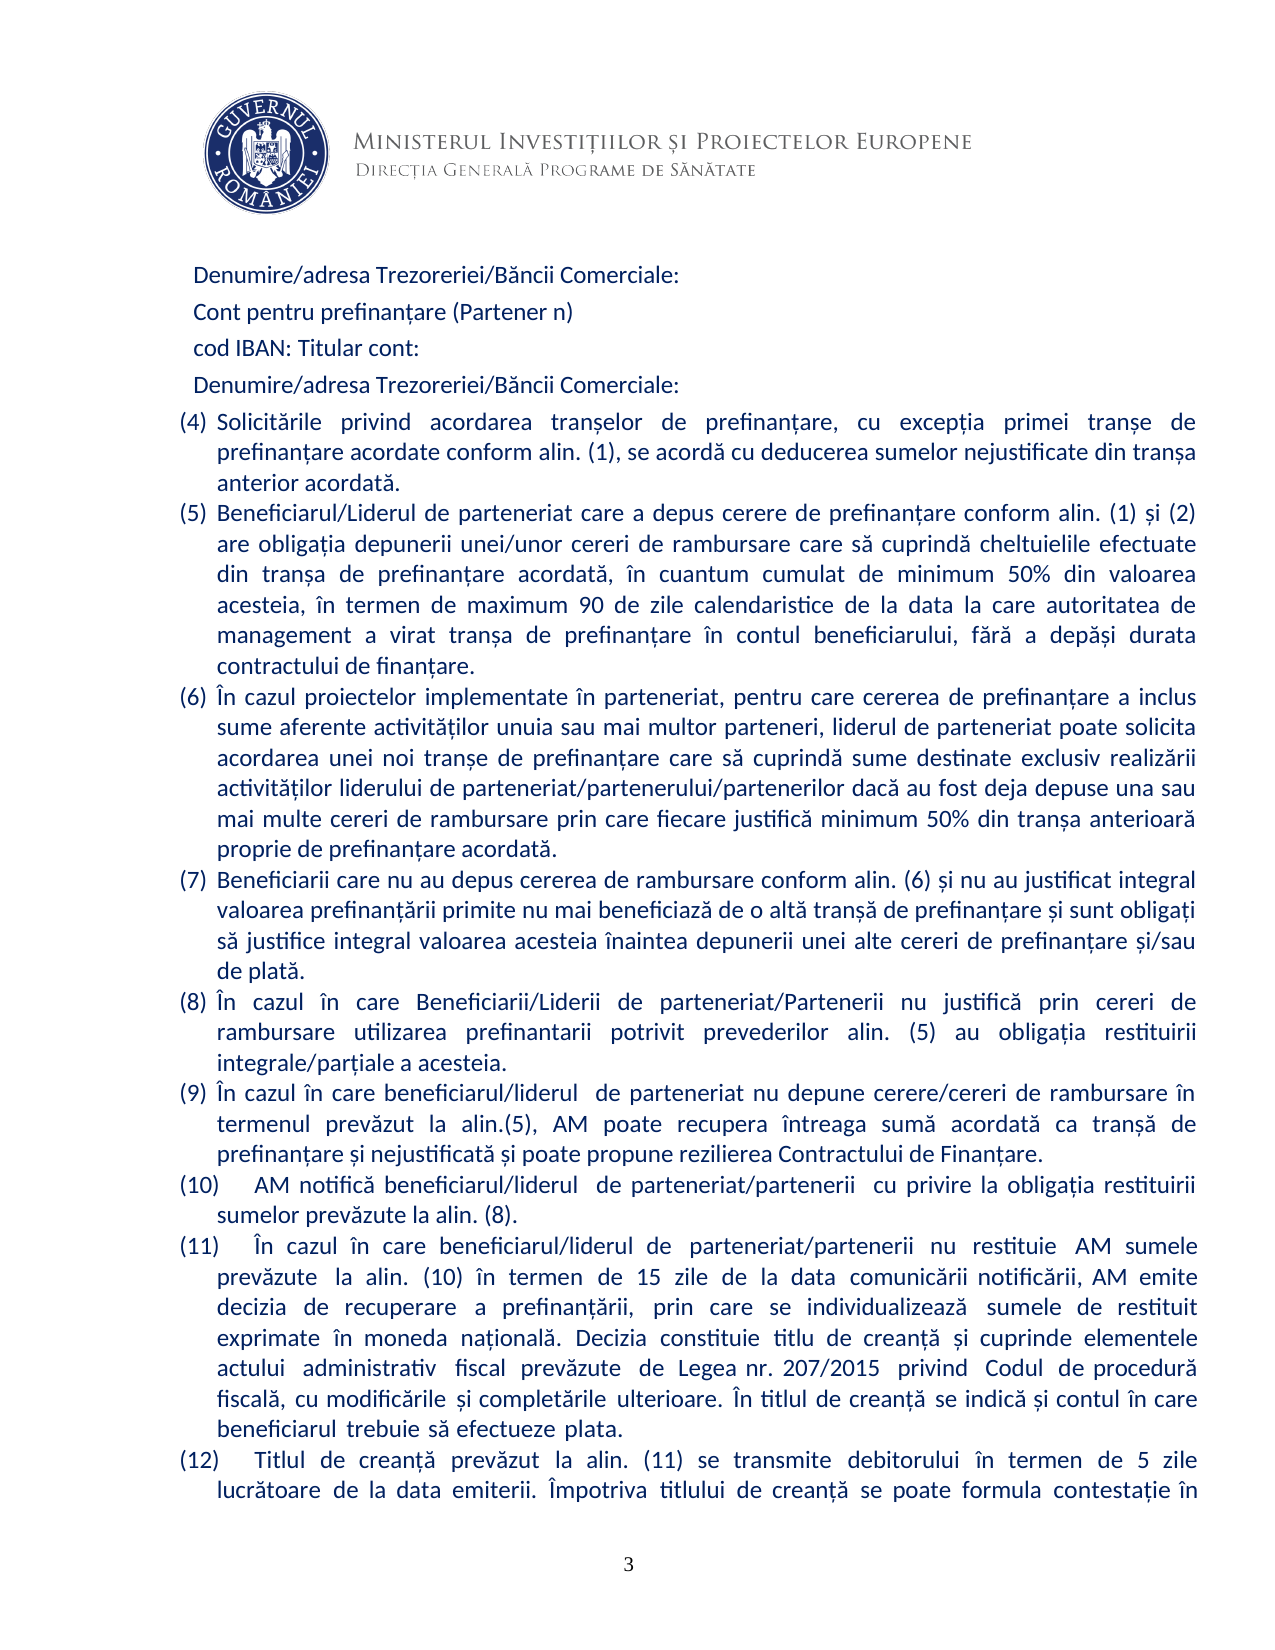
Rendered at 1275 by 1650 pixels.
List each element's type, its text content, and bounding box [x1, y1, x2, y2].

list Beneficiarul/Liderul de parteneriat care a depus cerere de prefinanţare conform alin. (1) şi (2) are obligaţia depunerii unei/unor cereri de rambursare care să cuprindă cheltuielile efectuate din tranşa de prefinanţare acordată, în cuantum cumulat de minimum 50% din valoarea acesteia, în termen de maximum 90 de zile calendaristice de la data la care autoritatea de management a virat tranşa de prefinanţare în contul beneficiarului, fără a depăşi durata contractului de finanţare. [179, 498, 1198, 681]
text Cont pentru prefinanțare (Partener n) [193, 296, 1198, 326]
list În cazul în care beneficiarul/liderul de parteneriat nu depune cerere/cereri de rambursare în termenul prevăzut la alin.(5), AM poate recupera întreaga sumă acordată ca tranşă de prefinanţare şi nejustificată şi poate propune rezilierea Contractului de Finanţare. [179, 1077, 1198, 1169]
list În cazul proiectelor implementate în parteneriat, pentru care cererea de prefinanţare a inclus sume aferente activităţilor unuia sau mai multor parteneri, liderul de parteneriat poate solicita acordarea unei noi tranşe de prefinanţare care să cuprindă sume destinate exclusiv realizării activităţilor liderului de parteneriat/partenerului/partenerilor dacă au fost deja depuse una sau mai multe cereri de rambursare prin care fiecare justifică minimum 50% din tranşa anterioară proprie de prefinanţare acordată. [179, 681, 1198, 864]
list În cazul în care beneficiarul/liderul de parteneriat/partenerii nu restituie AM sumele prevăzute la alin. (10) în termen de 15 zile de la data comunicării notificării, AM emite decizia de recuperare a prefinanţării, prin care se individualizează sumele de restituit exprimate în moneda naţională. Decizia constituie titlu de creanţă şi cuprinde elementele actului administrativ fiscal prevăzute de Legea nr. 207/2015 privind Codul de procedură fiscală, cu modificările şi completările ulterioare. În titlul de creanţă se indică şi contul în care beneficiarul trebuie să efectueze plata. [179, 1230, 1198, 1444]
picture [179, 70, 994, 235]
list Solicitările privind acordarea tranşelor de prefinanţare, cu excepţia primei tranşe de prefinanţare acordate conform alin. (1), se acordă cu deducerea sumelor nejustificate din tranşa anterior acordată. [179, 406, 1198, 498]
list În cazul în care Beneficiarii/Liderii de parteneriat/Partenerii nu justifică prin cereri de rambursare utilizarea prefinantarii potrivit prevederilor alin. (5) au obligaţia restituirii integrale/parţiale a acesteia. [179, 986, 1198, 1077]
text Denumire/adresa Trezoreriei/Băncii Comerciale: [193, 369, 1198, 400]
list Beneficiarii care nu au depus cererea de rambursare conform alin. (6) şi nu au justificat integral valoarea prefinanţării primite nu mai beneficiază de o altă tranşă de prefinanţare şi sunt obligaţi să justifice integral valoarea acesteia înaintea depunerii unei alte cereri de prefinanţare şi/sau de plată. [179, 864, 1198, 986]
text cod IBAN: Titular cont: [193, 332, 1198, 363]
list AM notifică beneficiarul/liderul de parteneriat/partenerii cu privire la obligaţia restituirii sumelor prevăzute la alin. (8). [179, 1169, 1198, 1230]
text Denumire/adresa Trezoreriei/Băncii Comerciale: [193, 259, 1198, 289]
